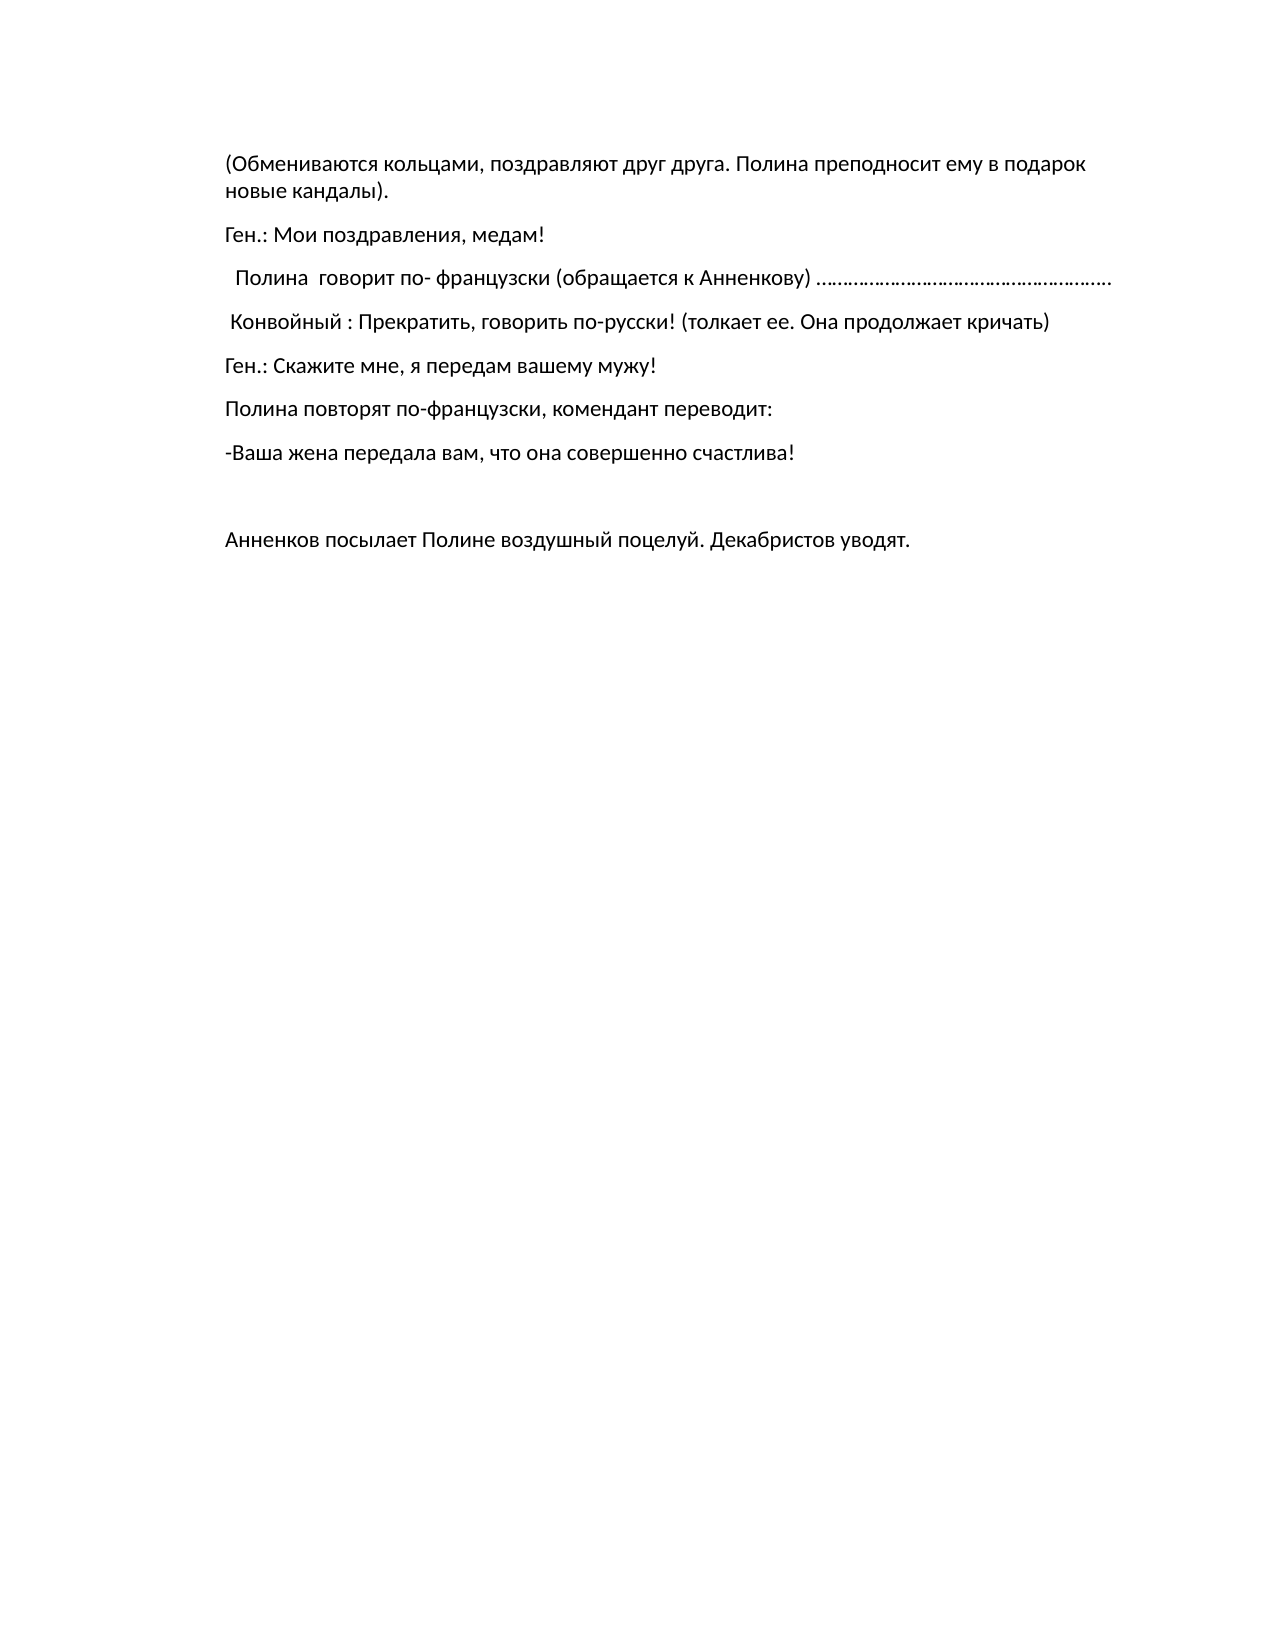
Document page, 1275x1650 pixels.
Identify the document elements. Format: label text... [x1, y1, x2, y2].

text Ген.: Скажите мне, я передам вашему мужу! [225, 352, 1125, 378]
text -Ваша жена передала вам, что она совершенно счастлива! [225, 439, 1125, 466]
text (Обмениваются кольцами, поздравляют друг друга. Полина преподносит ему в подарок новые кандалы). [225, 150, 1125, 204]
text Ген.: Мои поздравления, медам! [225, 221, 1125, 248]
text Конвойный : Прекратить, говорить по-русски! (толкает ее. Она продолжает кричать) [225, 308, 1125, 335]
text Полина повторят по-французски, комендант переводит: [225, 395, 1125, 422]
text Полина говорит по- французски (обращается к Анненкову) ……………………………………………….. [225, 264, 1125, 291]
text Анненков посылает Полине воздушный поцелуй. Декабристов уводят. [225, 526, 1125, 553]
